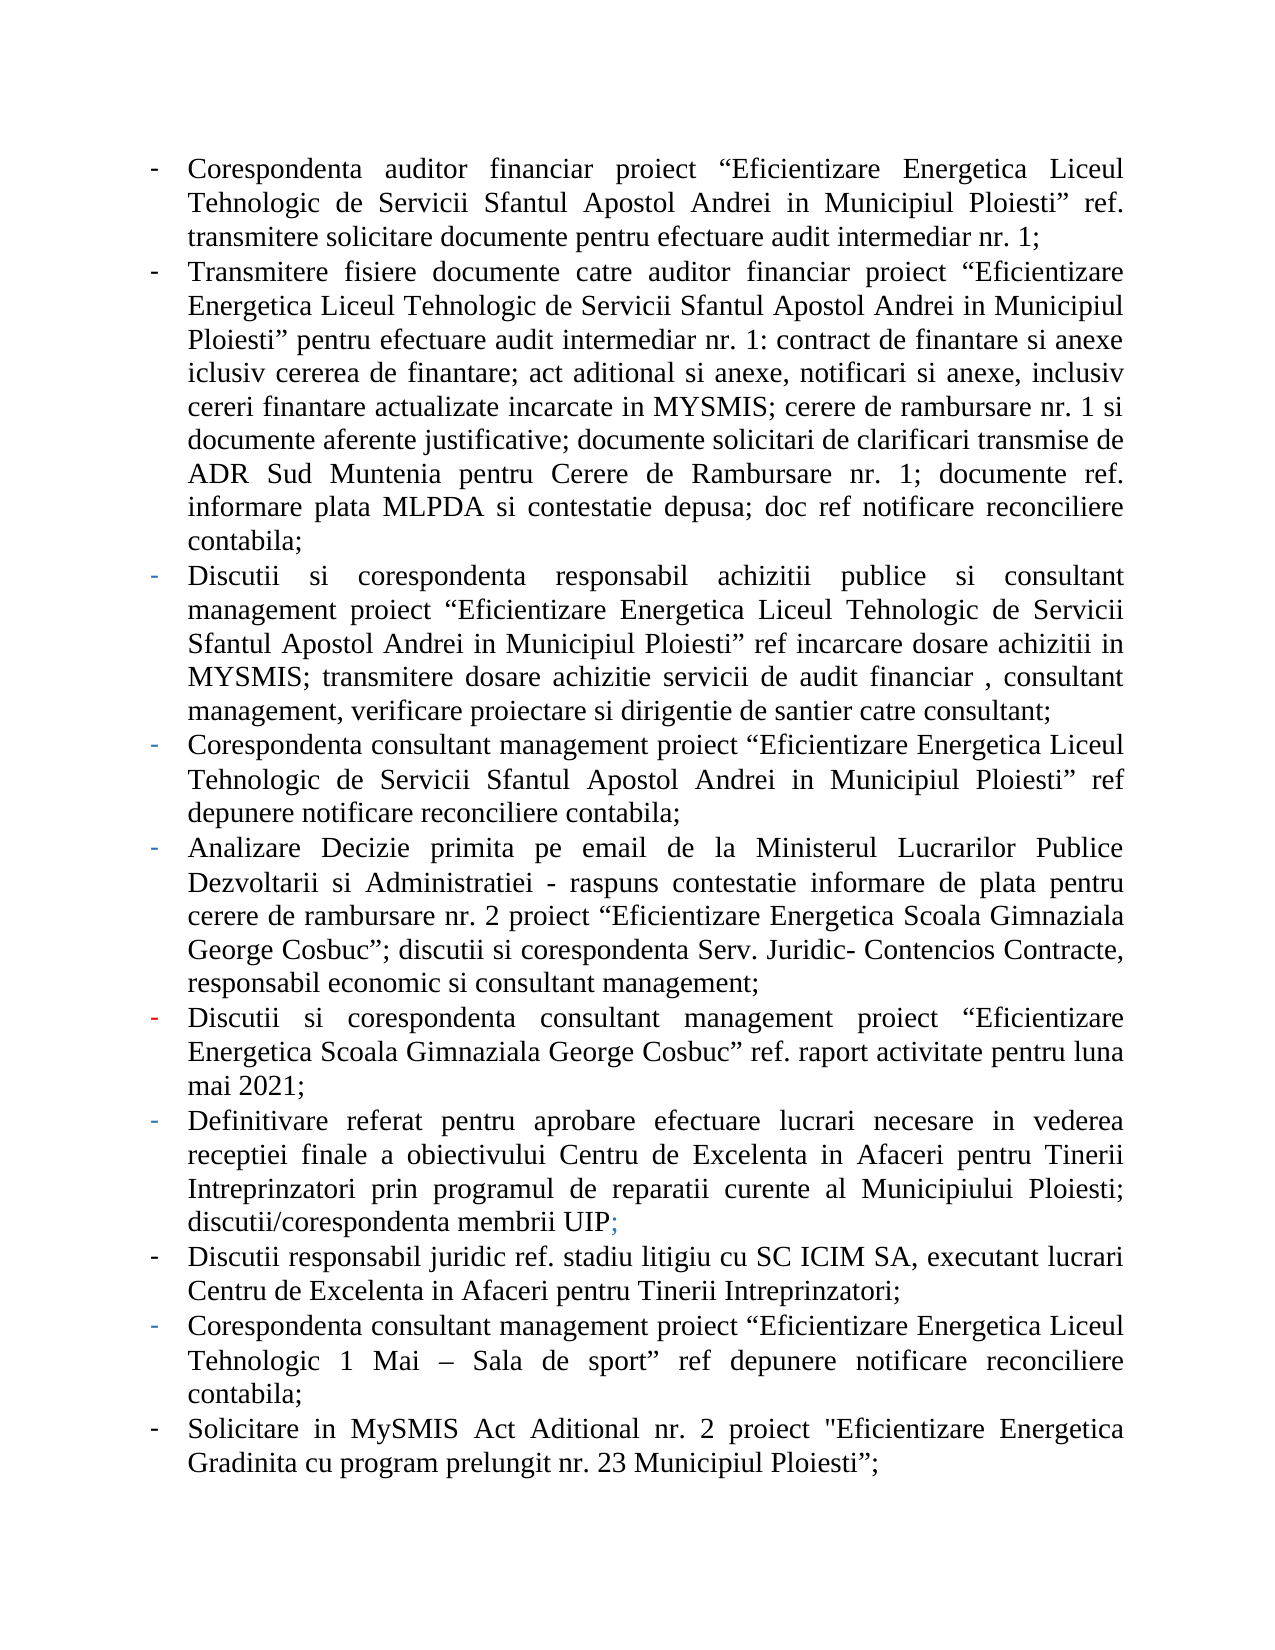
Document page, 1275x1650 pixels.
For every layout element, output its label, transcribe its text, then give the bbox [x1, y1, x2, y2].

list Corespondenta consultant management proiect “Eficientizare Energetica Liceul Tehnologic de Servicii Sfantul Apostol Andrei in Municipiul Ploiesti” ref depunere notificare reconciliere contabila; [150, 726, 1125, 829]
list Definitivare referat pentru aprobare efectuare lucrari necesare in vederea receptiei finale a obiectivului Centru de Excelenta in Afaceri pentru Tinerii Intreprinzatori prin programul de reparatii curente al Municipiului Ploiesti; discutii/corespondenta membrii UIP; [150, 1102, 1125, 1238]
list Solicitare in MySMIS Act Aditional nr. 2 proiect "Eficientizare Energetica Gradinita cu program prelungit nr. 23 Municipiul Ploiesti”; [150, 1410, 1125, 1479]
list Corespondenta consultant management proiect “Eficientizare Energetica Liceul Tehnologic 1 Mai – Sala de sport” ref depunere notificare reconciliere contabila; [150, 1307, 1125, 1410]
list Transmitere fisiere documente catre auditor financiar proiect “Eficientizare Energetica Liceul Tehnologic de Servicii Sfantul Apostol Andrei in Municipiul Ploiesti” pentru efectuare audit intermediar nr. 1: contract de finantare si anexe iclusiv cererea de finantare; act aditional si anexe, notificari si anexe, inclusiv cereri finantare actualizate incarcate in MYSMIS; cerere de rambursare nr. 1 si documente aferente justificative; documente solicitari de clarificari transmise de ADR Sud Muntenia pentru Cerere de Rambursare nr. 1; documente ref. informare plata MLPDA si contestatie depusa; doc ref notificare reconciliere contabila; [150, 253, 1125, 557]
list Corespondenta auditor financiar proiect “Eficientizare Energetica Liceul Tehnologic de Servicii Sfantul Apostol Andrei in Municipiul Ploiesti” ref. transmitere solicitare documente pentru efectuare audit intermediar nr. 1; [150, 150, 1125, 253]
list Discutii si corespondenta responsabil achizitii publice si consultant management proiect “Eficientizare Energetica Liceul Tehnologic de Servicii Sfantul Apostol Andrei in Municipiul Ploiesti” ref incarcare dosare achizitii in MYSMIS; transmitere dosare achizitie servicii de audit financiar , consultant management, verificare proiectare si dirigentie de santier catre consultant; [150, 557, 1125, 726]
list Discutii responsabil juridic ref. stadiu litigiu cu SC ICIM SA, executant lucrari Centru de Excelenta in Afaceri pentru Tinerii Intreprinzatori; [150, 1238, 1125, 1307]
list Discutii si corespondenta consultant management proiect “Eficientizare Energetica Scoala Gimnaziala George Cosbuc” ref. raport activitate pentru luna mai 2021; [150, 999, 1125, 1102]
list Analizare Decizie primita pe email de la Ministerul Lucrarilor Publice Dezvoltarii si Administratiei - raspuns contestatie informare de plata pentru cerere de rambursare nr. 2 proiect “Eficientizare Energetica Scoala Gimnaziala George Cosbuc”; discutii si corespondenta Serv. Juridic- Contencios Contracte, responsabil economic si consultant management; [150, 829, 1125, 999]
